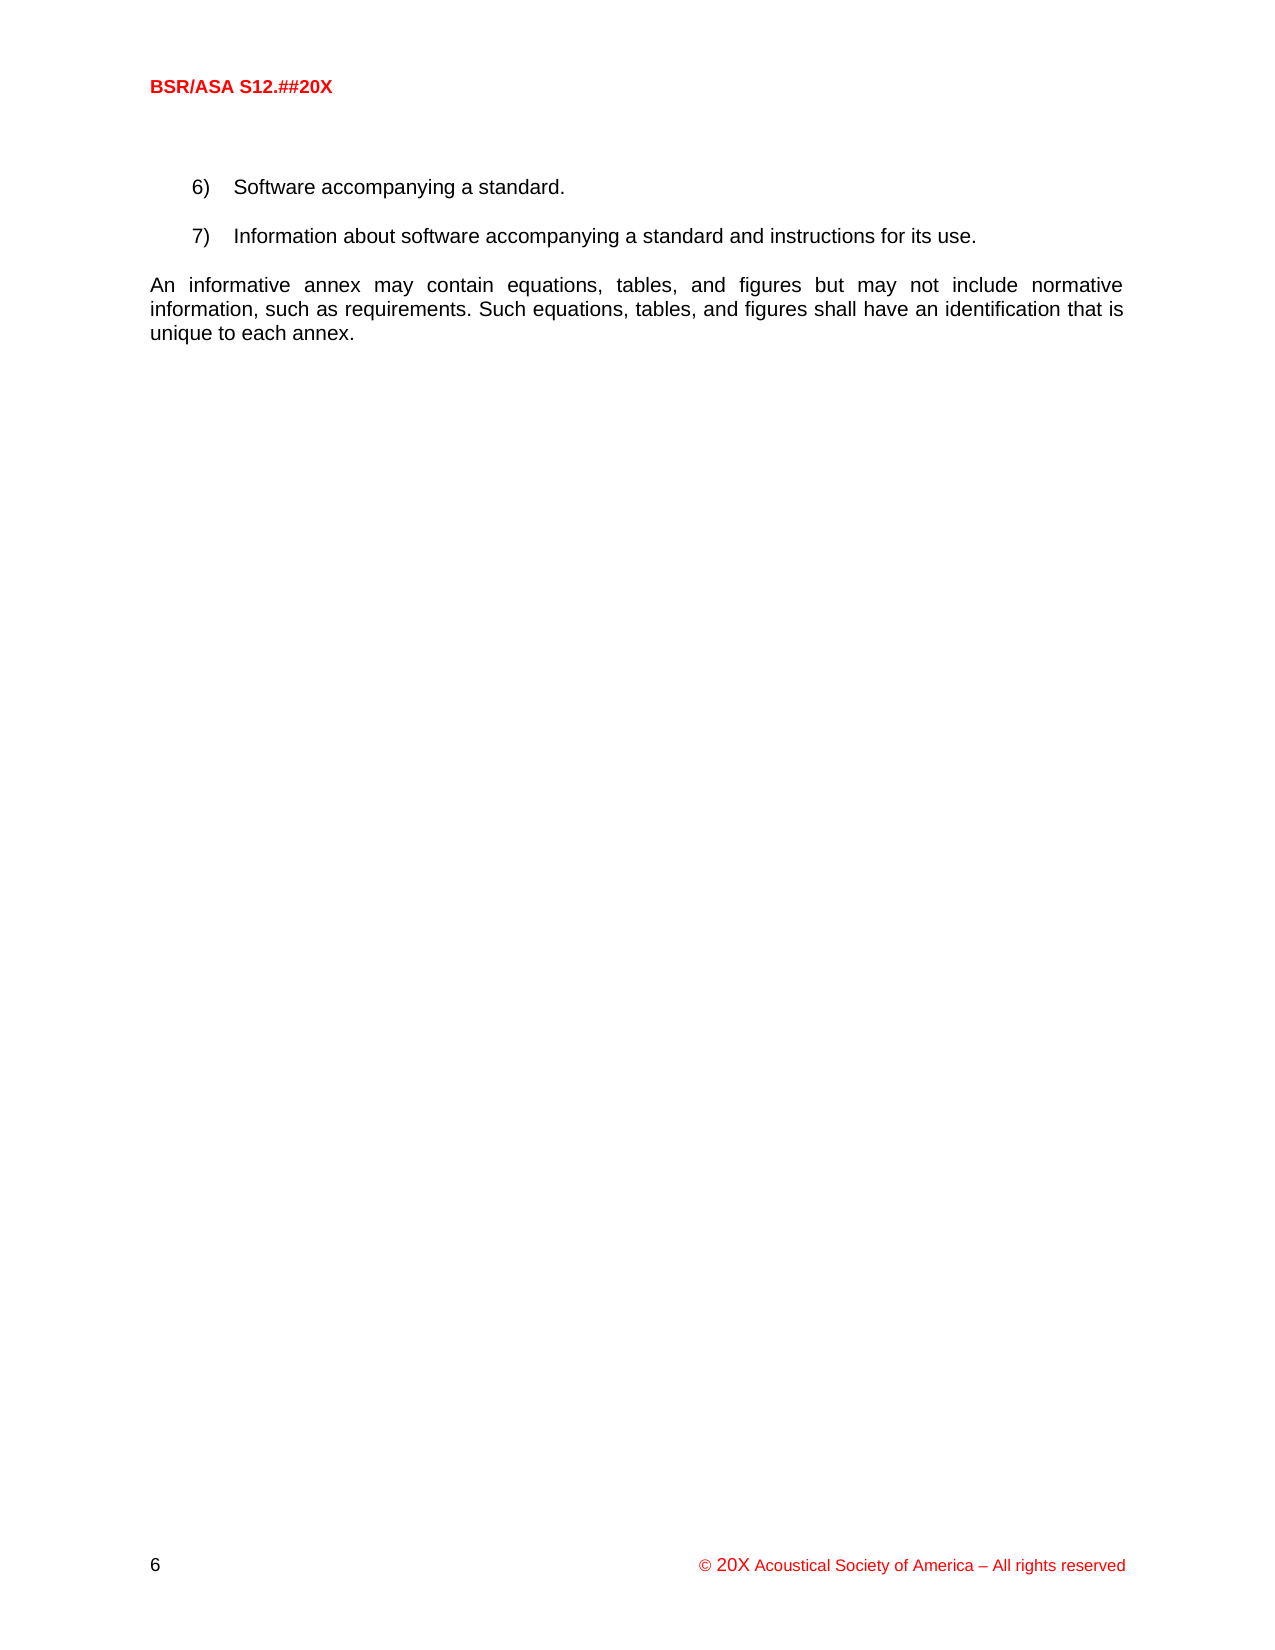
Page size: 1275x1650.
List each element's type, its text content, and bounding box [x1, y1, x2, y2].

text An informative annex may contain equations, tables, and figures but may not include normative information, such as requirements. Such equations, tables, and figures shall have an identification that is unique to each annex. [150, 273, 1125, 345]
list Software accompanying a standard. [192, 175, 1125, 199]
list Information about software accompanying a standard and instructions for its use. [192, 224, 1125, 248]
